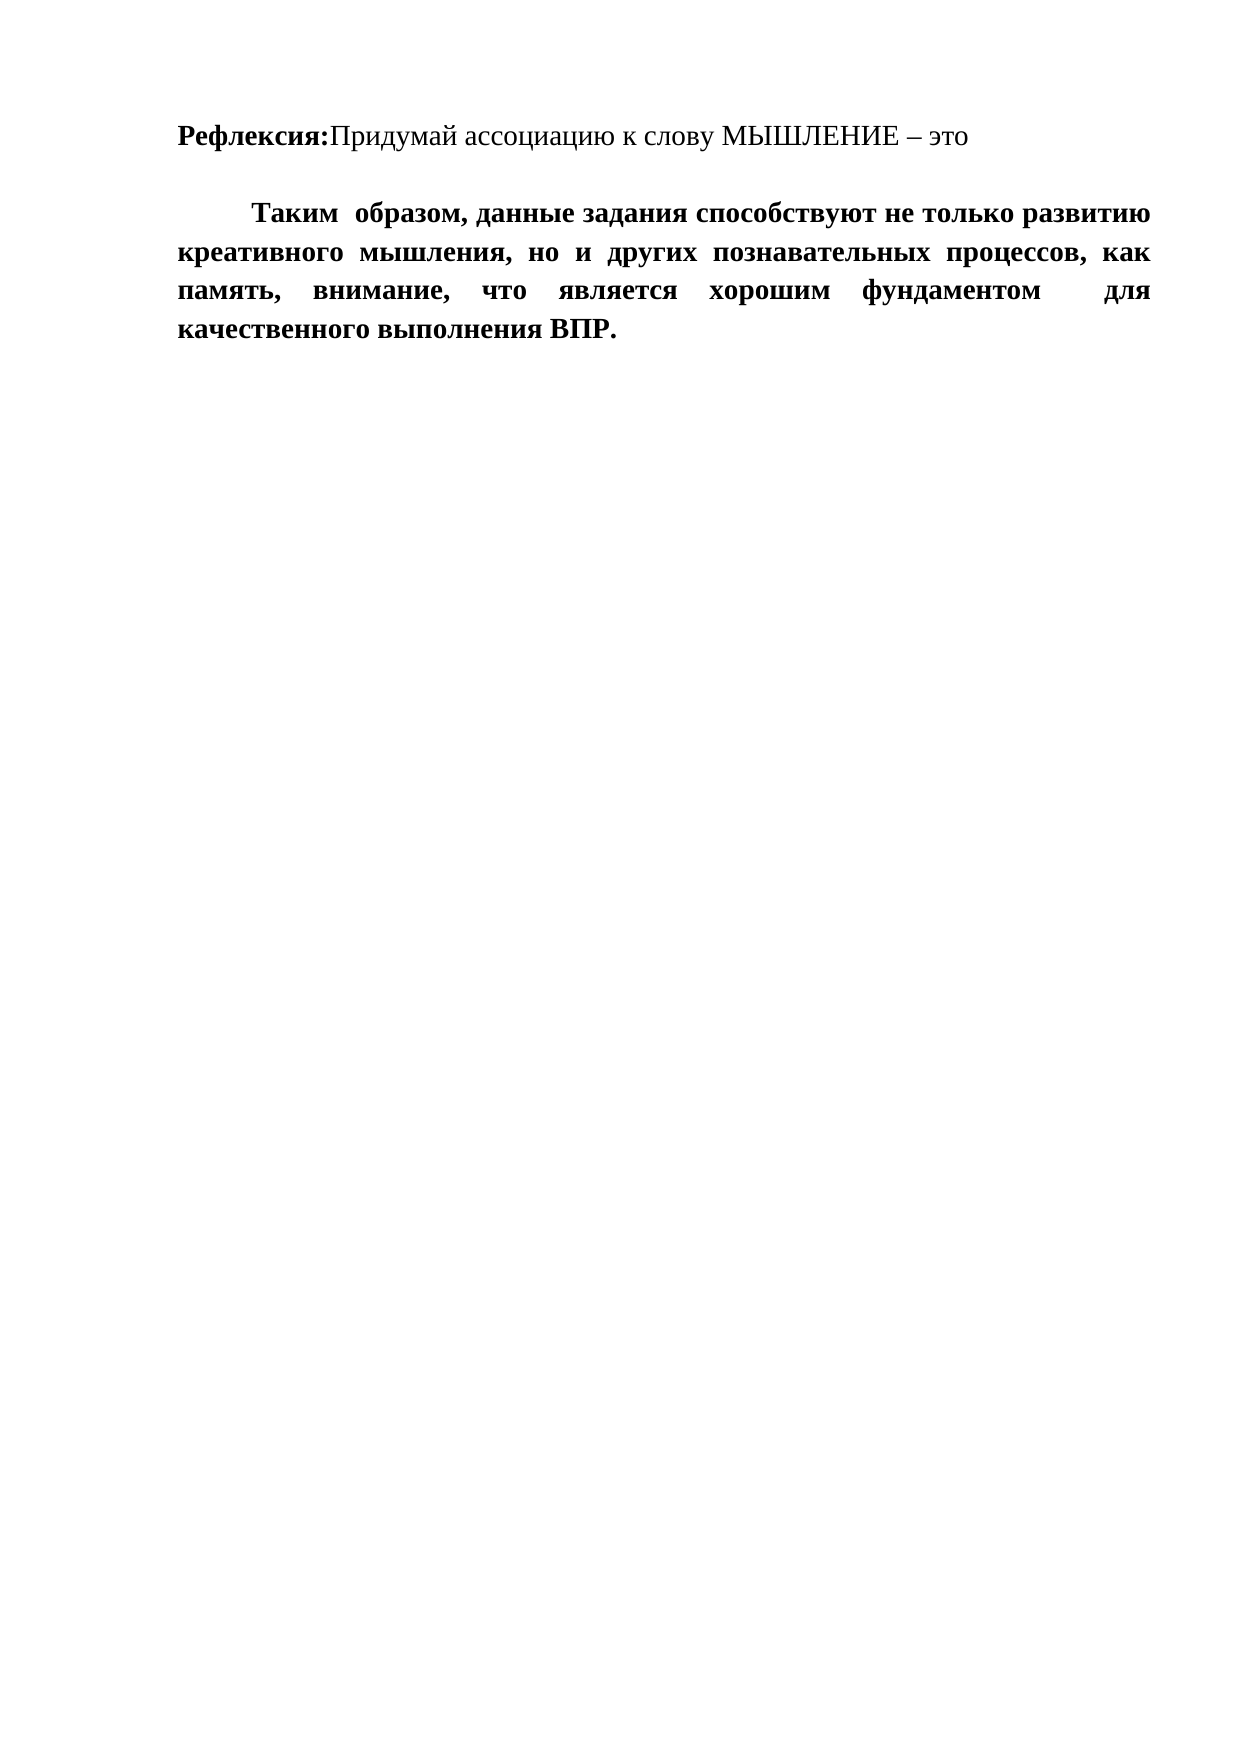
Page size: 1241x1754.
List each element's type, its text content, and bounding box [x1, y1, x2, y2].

text Таким образом, данные задания способствуют не только развитию креативного мышления, но и других познавательных процессов, как память, внимание, что является хорошим фундаментом для качественного выполнения ВПР. [177, 195, 1152, 344]
text Рефлексия:Придумай ассоциацию к слову МЫШЛЕНИЕ – это [177, 118, 1152, 152]
